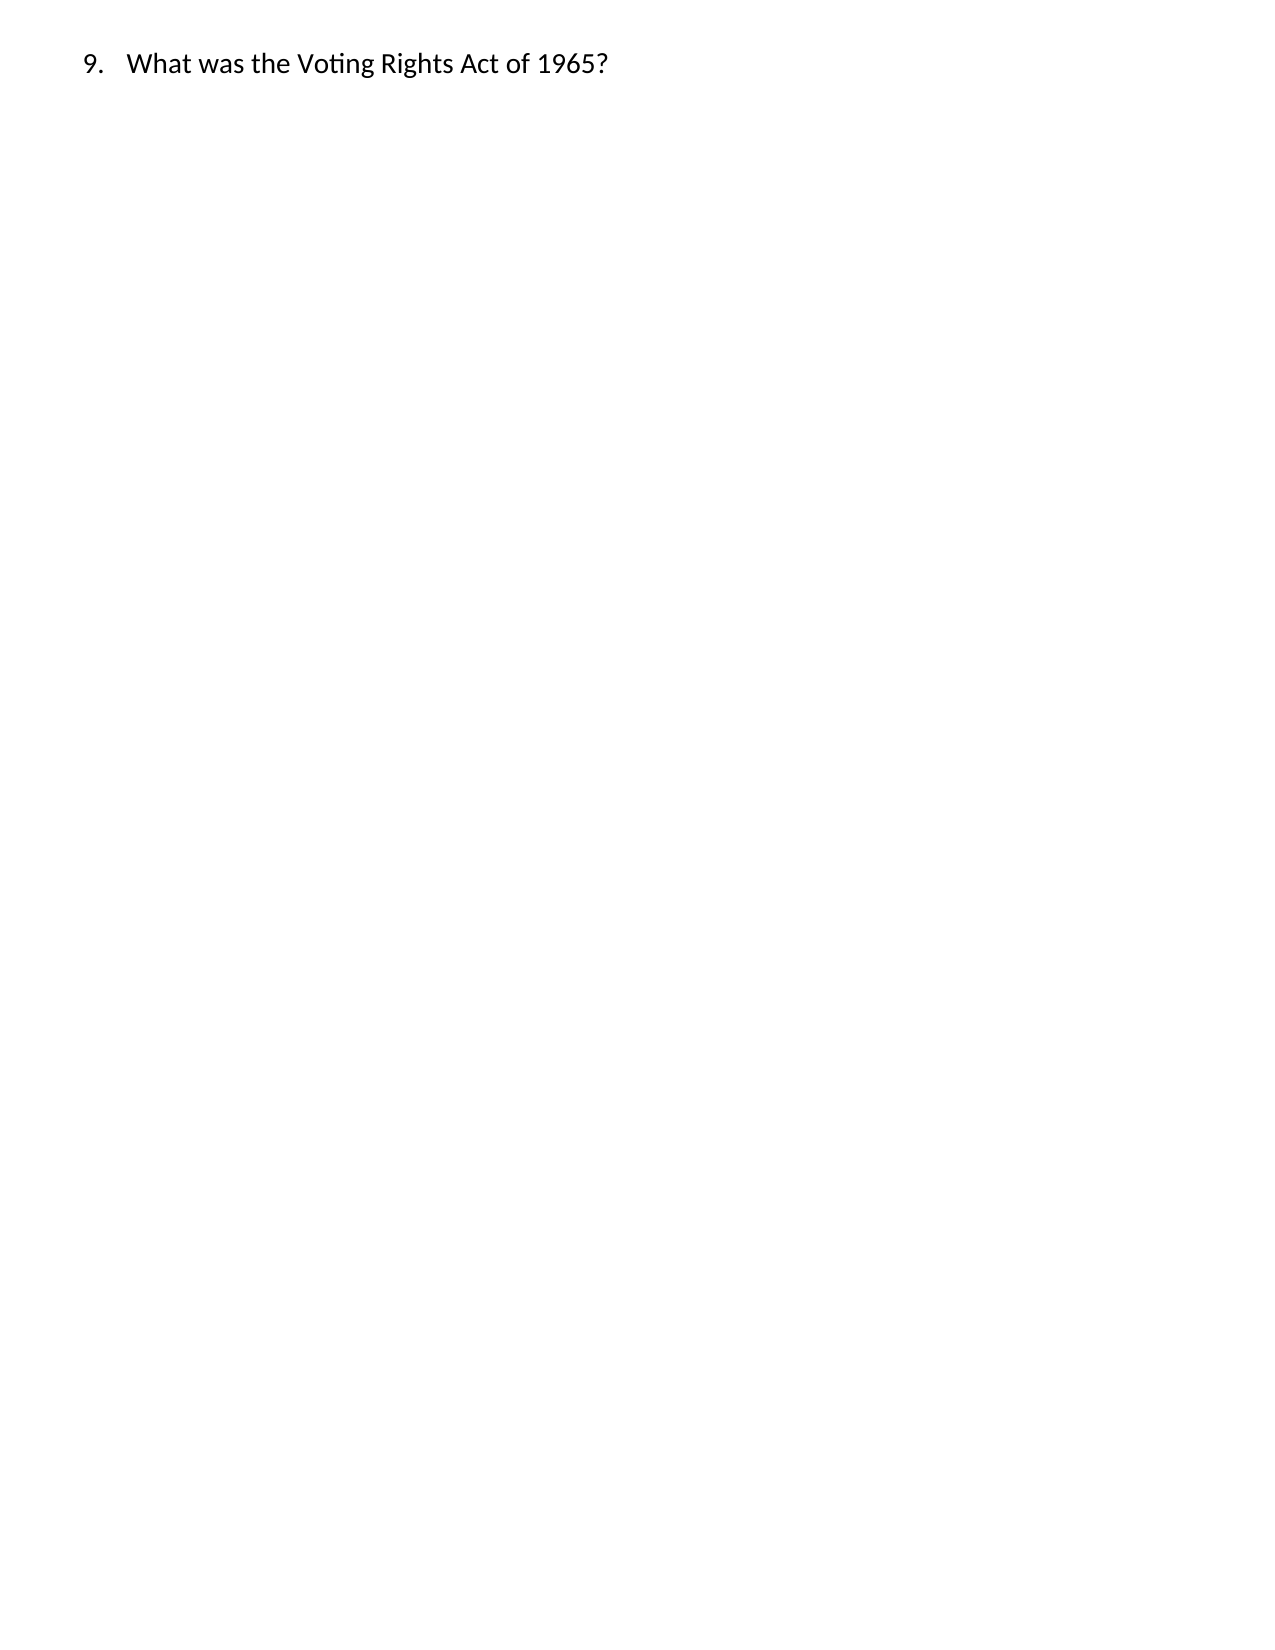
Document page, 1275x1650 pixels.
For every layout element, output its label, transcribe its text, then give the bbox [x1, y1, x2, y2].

list What was the Voting Rights Act of 1965? [82, 45, 1200, 81]
